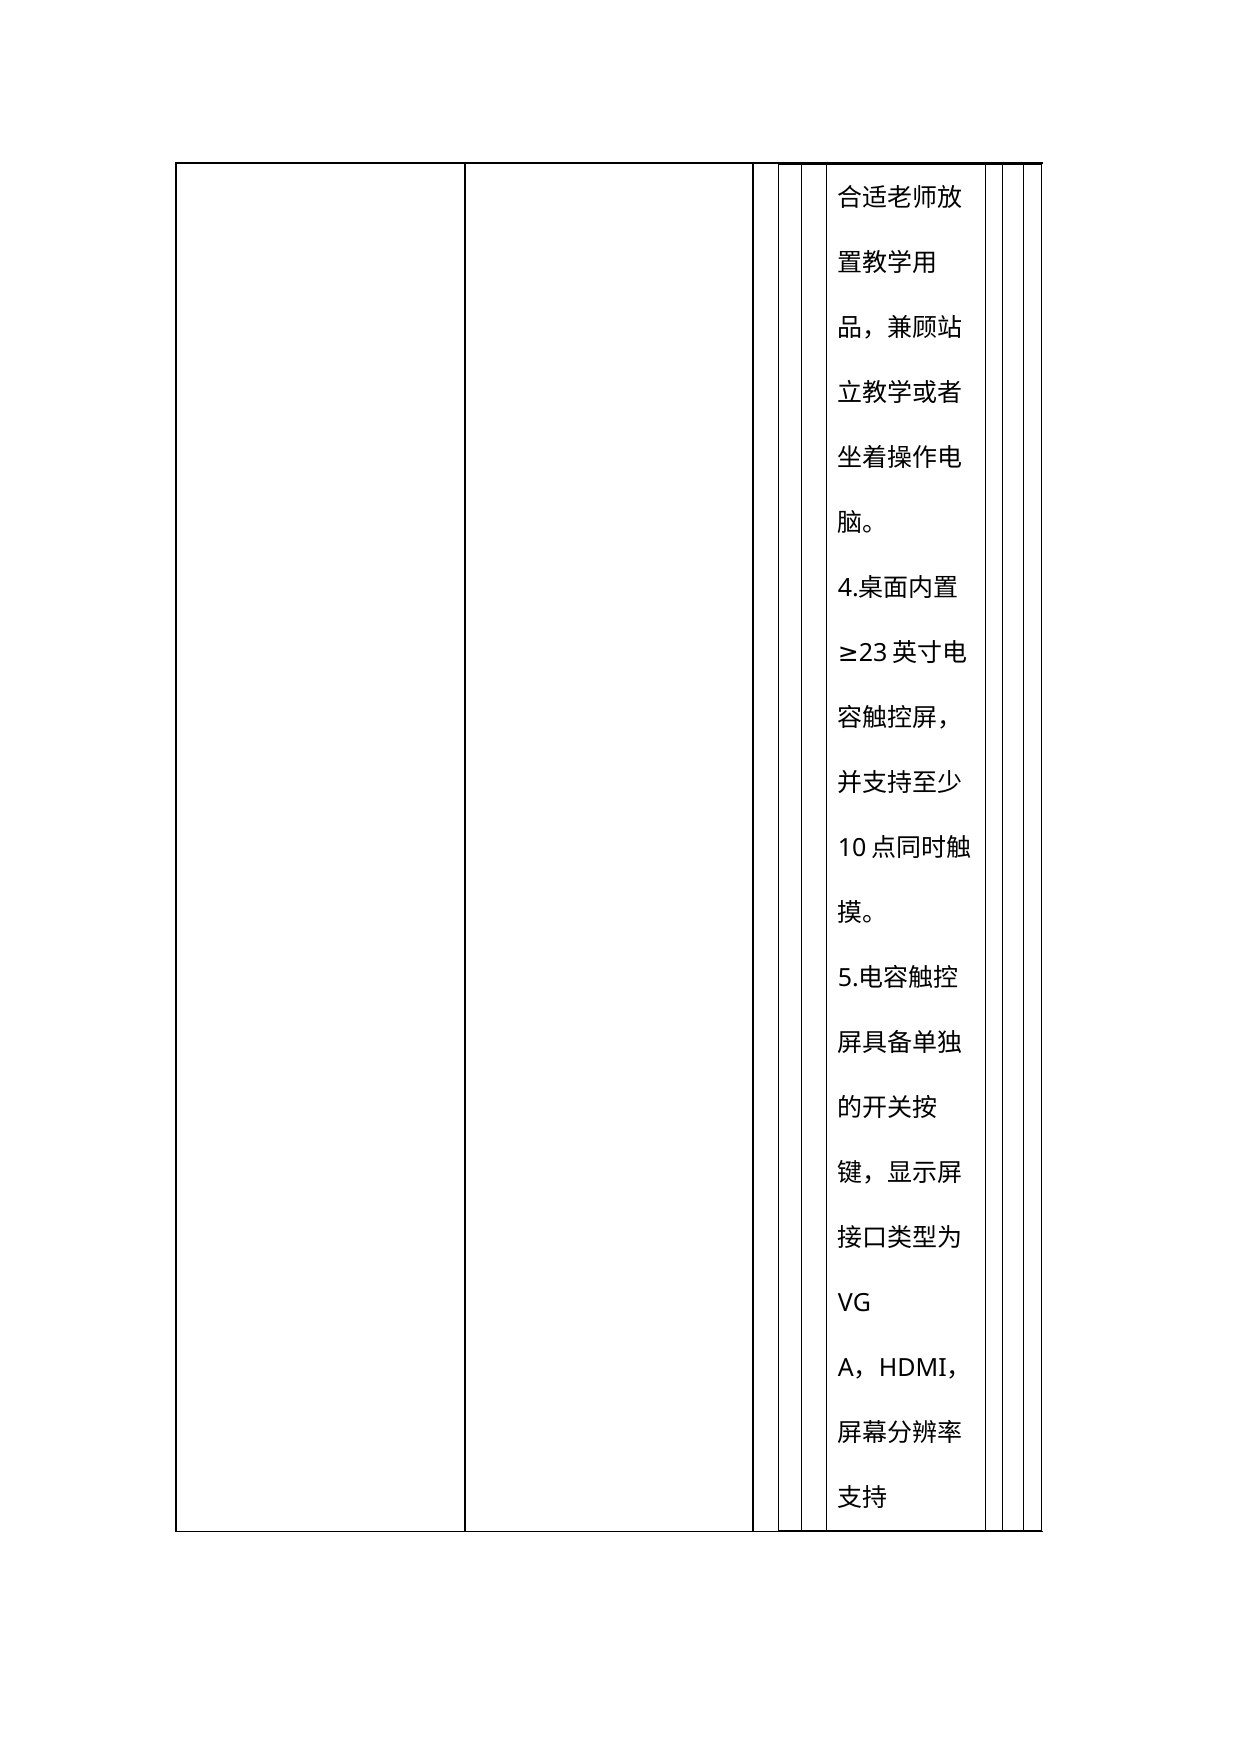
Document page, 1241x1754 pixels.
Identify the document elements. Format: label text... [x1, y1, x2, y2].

table_cell [827, 165, 985, 1530]
table_cell 1 [177, 164, 464, 1531]
table_cell [754, 164, 778, 1531]
table_cell [1003, 165, 1023, 1530]
table_cell [466, 164, 752, 1531]
table_cell [802, 165, 826, 1530]
table_cell [1024, 165, 1041, 1530]
table_cell [779, 165, 801, 1530]
table_cell [986, 165, 1002, 1530]
